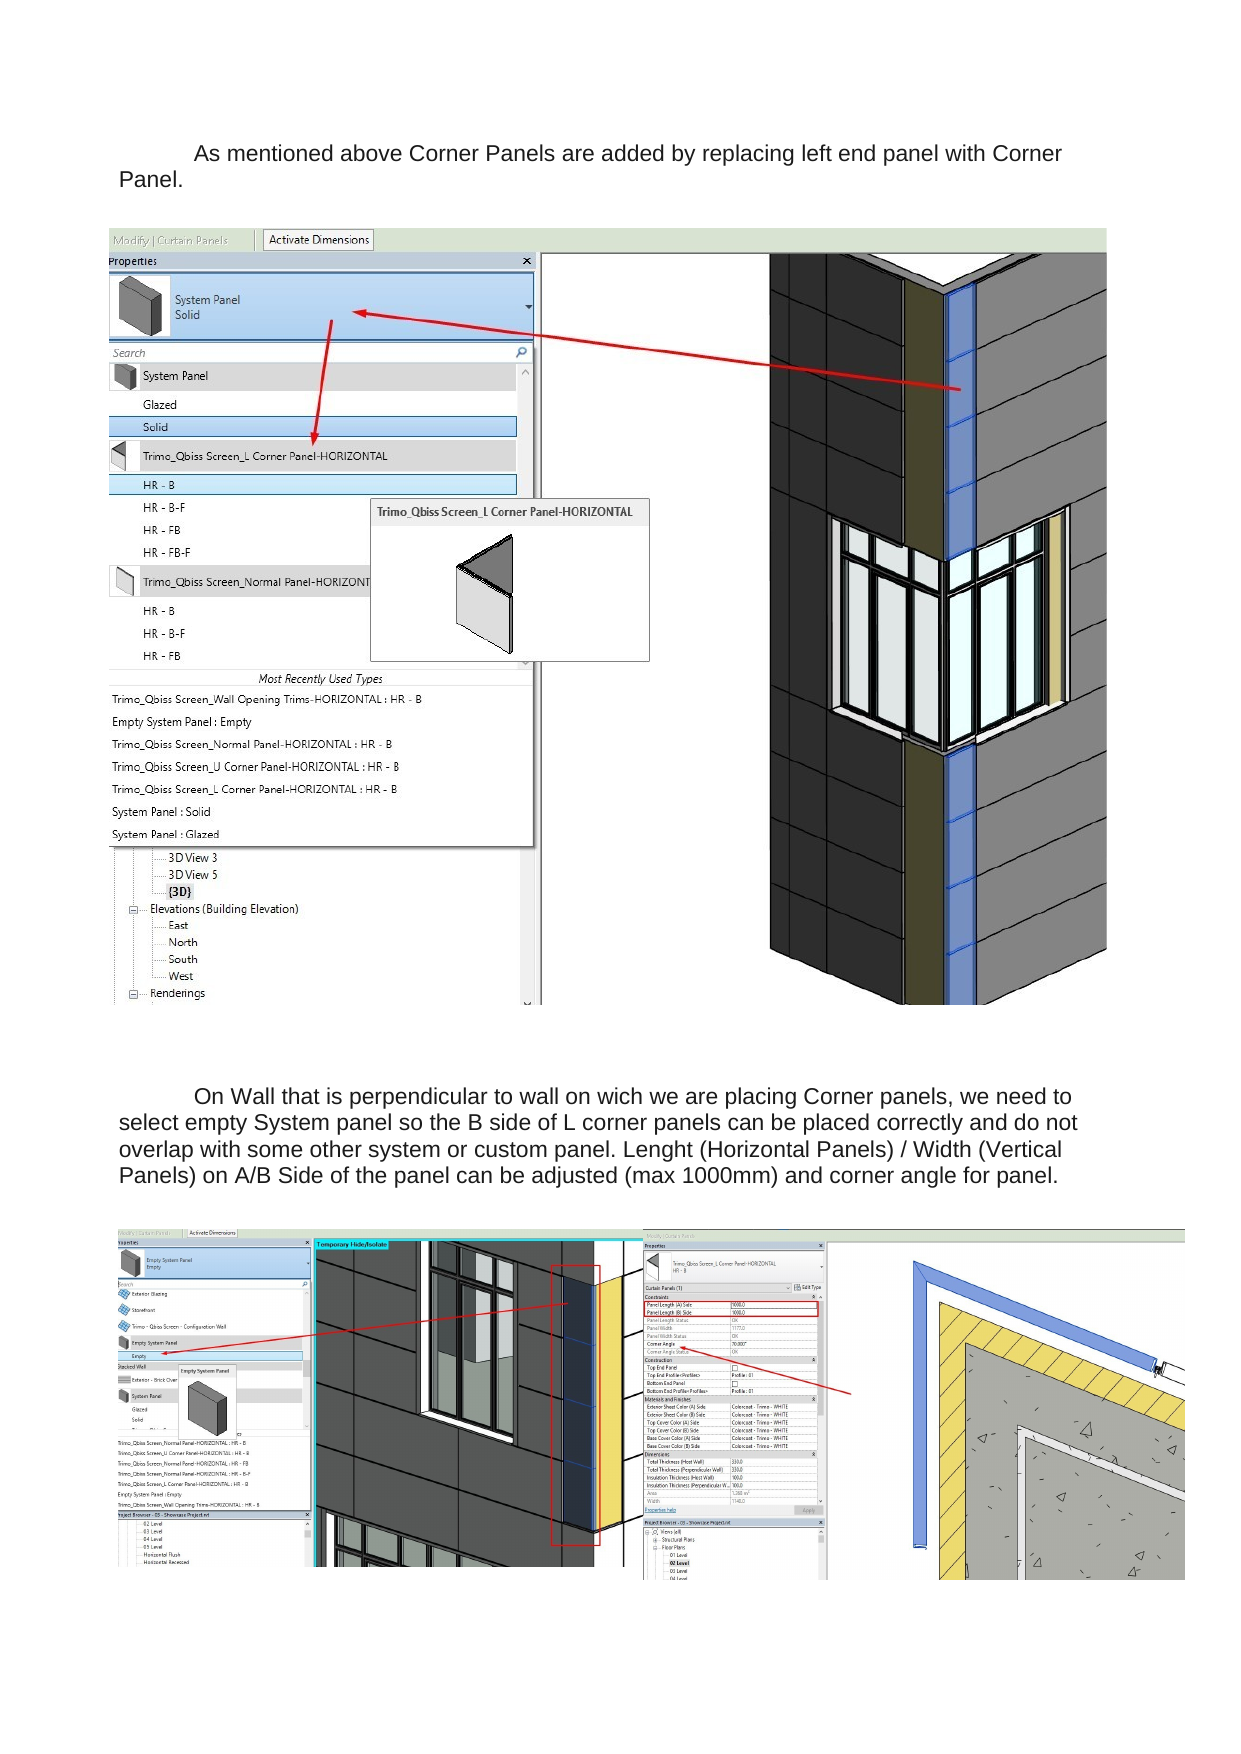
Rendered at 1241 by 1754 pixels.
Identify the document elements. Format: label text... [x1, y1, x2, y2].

picture [118, 1229, 1185, 1580]
text As mentioned above Corner Panels are added by replacing left end panel with Corner [193, 140, 1163, 167]
text On Wall that is perpendicular to wall on wich we are placing Corner panels, we need to select empty System panel so the B side of L corner panels can be placed correctly and do not overlap with some other system or custom panel. Lenght (Horizontal Panels) / Width (Vertical Panels) on A/B Side of the panel can be adjusted (max 1000mm) and corner angle for panel. [118, 1083, 1079, 1188]
picture [109, 228, 1107, 1005]
text Panel. [118, 167, 1163, 193]
